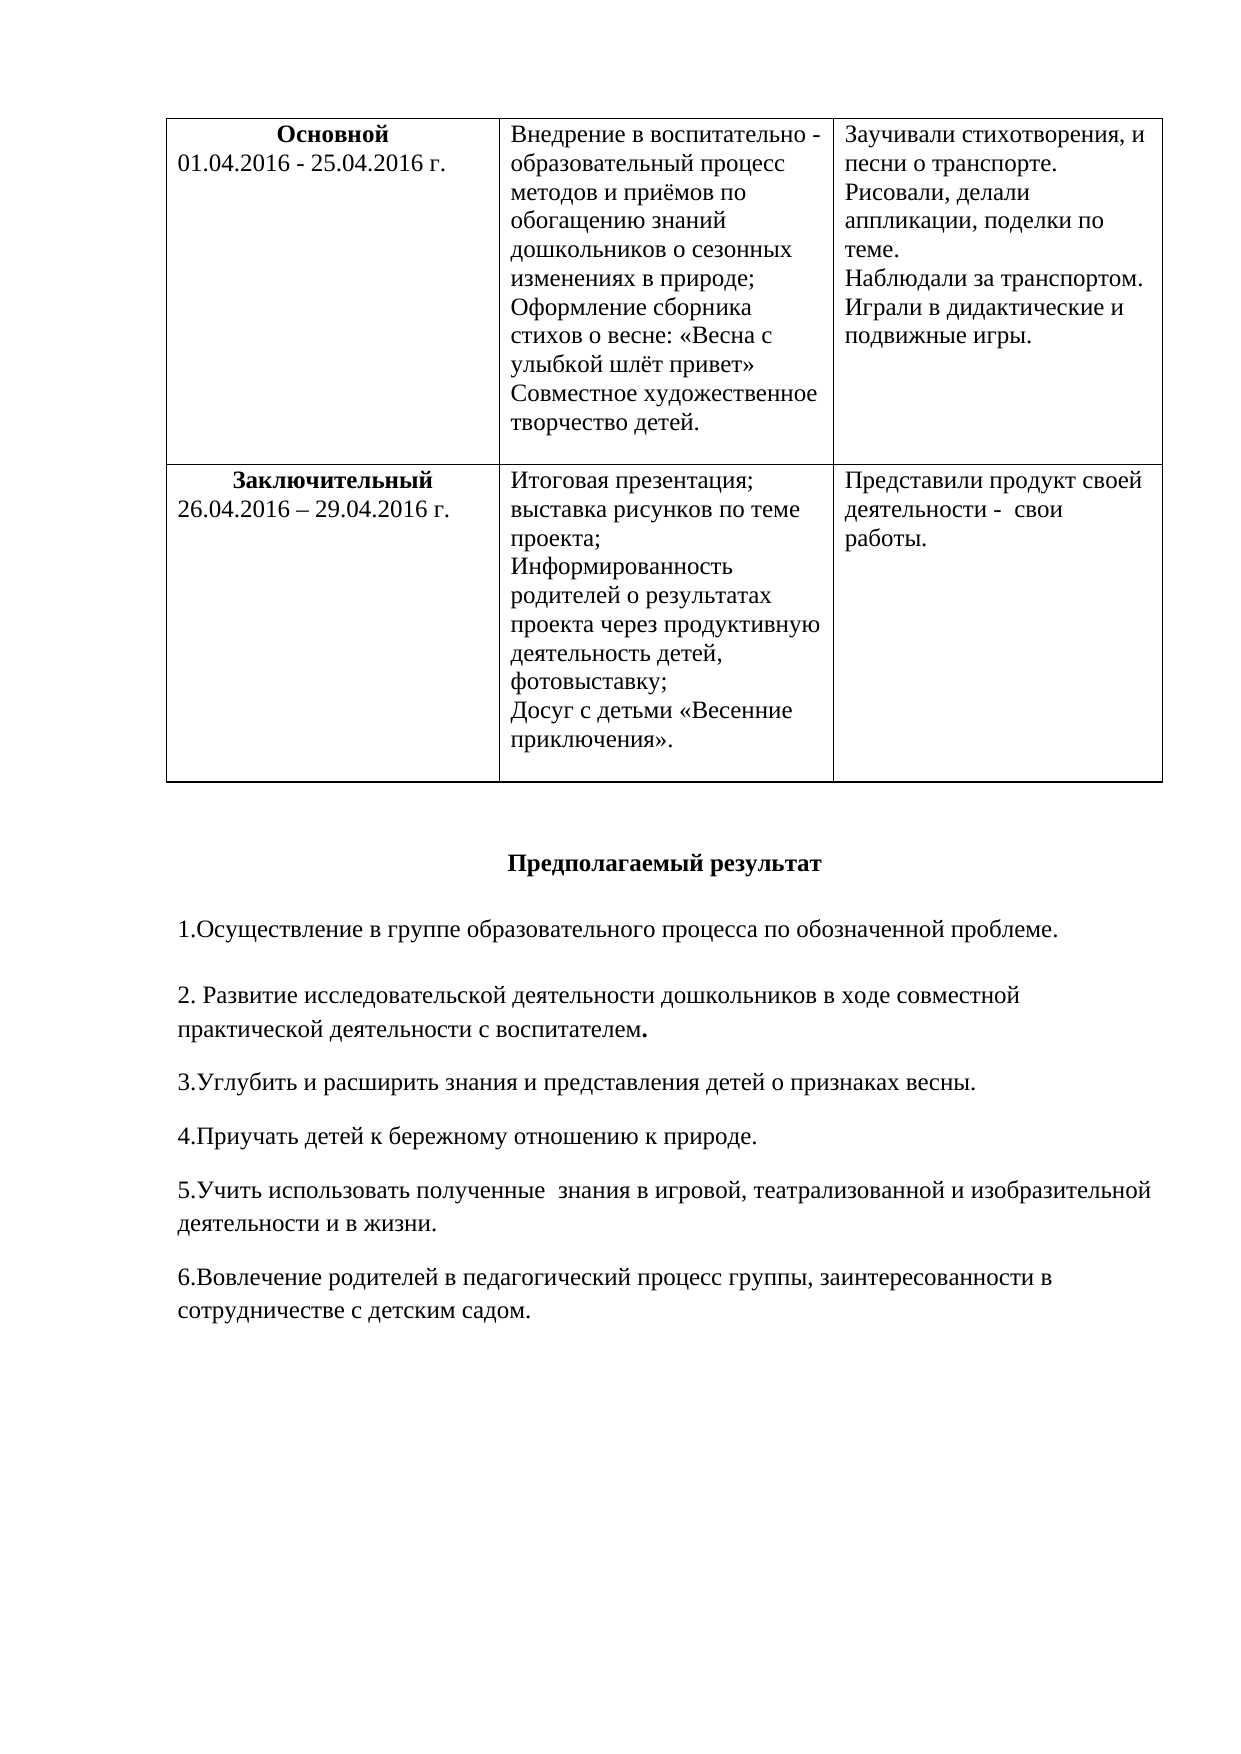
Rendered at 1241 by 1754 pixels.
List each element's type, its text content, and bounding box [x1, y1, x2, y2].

text 2. Развитие исследовательской деятельности дошкольников в ходе совместной практической деятельности с воспитателем. [177, 981, 1152, 1042]
table_cell Представили продукт своей деятельности - свои работы. [834, 465, 1162, 781]
text Предполагаемый результат [177, 848, 1152, 877]
table_cell Основной 01.04.2016 - 25.04.2016 г. [167, 119, 499, 464]
table_cell Внедрение в воспитательно - образовательный процесс методов и приёмов по обогащению знаний дошкольников о сезонных изменениях в природе; Оформление сборника стихов о весне: «Весна с улыбкой шлёт привет» Совместное художественное творчество детей. [500, 119, 833, 464]
table_cell Заключительный 26.04.2016 – 29.04.2016 г. [167, 465, 499, 781]
text 1.Осуществление в группе образовательного процесса по обозначенной проблеме. [177, 914, 1152, 943]
table_cell Заучивали стихотворения, и песни о транспорте. Рисовали, делали аппликации, поделки по теме. Наблюдали за транспортом. Играли в дидактические и подвижные игры. [834, 119, 1162, 464]
text 5.Учить использовать полученные знания в игровой, театрализованной и изобразительной деятельности и в жизни. [177, 1175, 1152, 1237]
text 4.Приучать детей к бережному отношению к природе. [177, 1121, 1152, 1150]
text 3.Углубить и расширить знания и представления детей о признаках весны. [177, 1067, 1152, 1096]
text 6.Вовлечение родителей в педагогический процесс группы, заинтересованности в сотрудничестве с детским садом. [177, 1262, 1152, 1324]
table_cell Итоговая презентация; выставка рисунков по теме проекта; Информированность родителей о результатах проекта через продуктивную деятельность детей, фотовыставку; Досуг с детьми «Весенние приключения». [500, 465, 833, 781]
